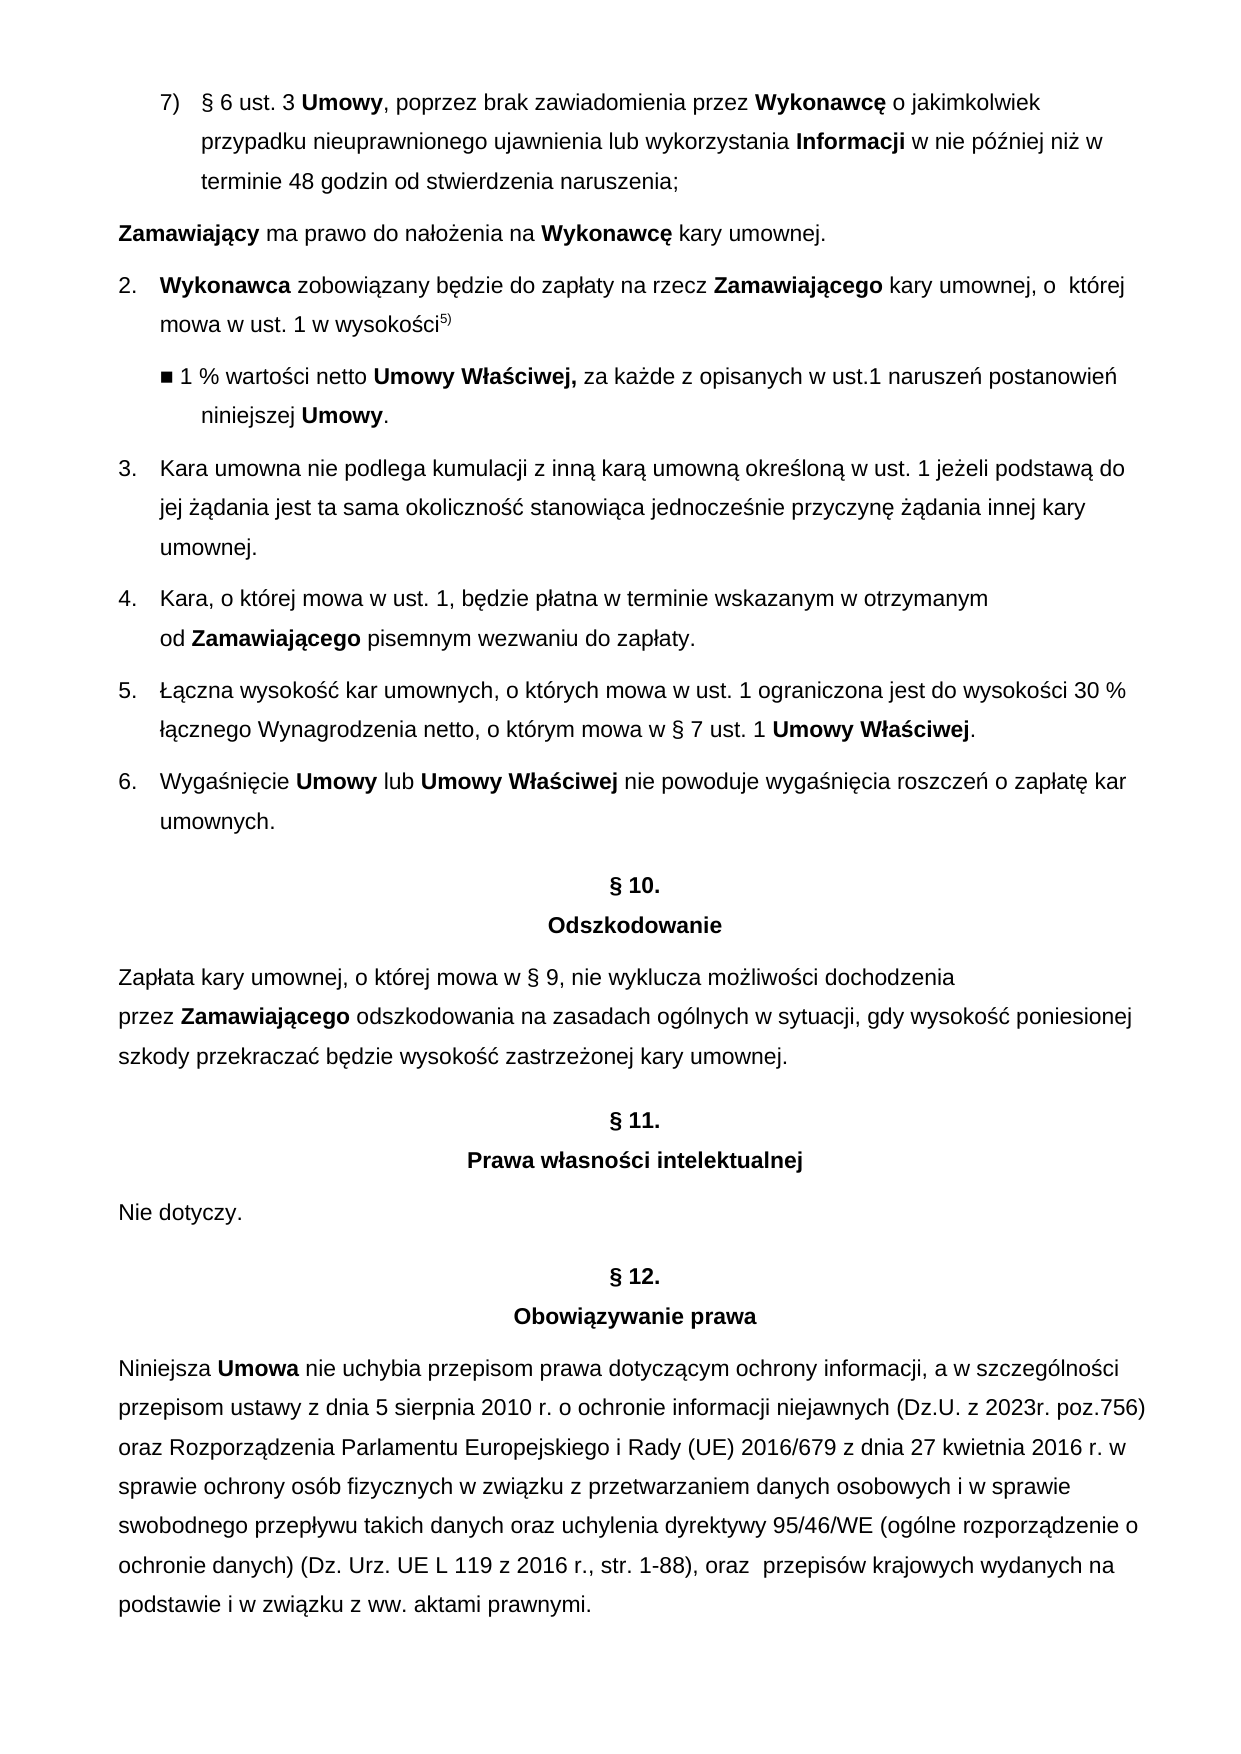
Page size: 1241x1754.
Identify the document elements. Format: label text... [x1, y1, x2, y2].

text Zapłata kary umownej, o której mowa w § 9, nie wyklucza możliwości dochodzenia przez Zamawiającego odszkodowania na zasadach ogólnych w sytuacji, gdy wysokość poniesionej szkody przekraczać będzie wysokość zastrzeżonej kary umownej. [118, 964, 1152, 1069]
text § 10. Odszkodowanie [118, 872, 1152, 938]
text § 11. Prawa własności intelektualnej [118, 1107, 1152, 1173]
list Wykonawca zobowiązany będzie do zapłaty na rzecz Zamawiającego kary umownej, o której mowa w ust. 1 w wysokości5) [118, 272, 1152, 337]
list Kara, o której mowa w ust. 1, będzie płatna w terminie wskazanym w otrzymanym od Zamawiającego pisemnym wezwaniu do zapłaty. [118, 585, 1152, 651]
text Zamawiający ma prawo do nałożenia na Wykonawcę kary umownej. [118, 219, 1152, 246]
text § 12. Obowiązywanie prawa [118, 1263, 1152, 1329]
list § 6 ust. 3 Umowy, poprzez brak zawiadomienia przez Wykonawcę o jakimkolwiek przypadku nieuprawnionego ujawnienia lub wykorzystania Informacji w nie później niż w terminie 48 godzin od stwierdzenia naruszenia; [159, 89, 1152, 194]
text Niniejsza Umowa nie uchybia przepisom prawa dotyczącym ochrony informacji, a w szczególności przepisom ustawy z dnia 5 sierpnia 2010 r. o ochronie informacji niejawnych (Dz.U. z 2023r. poz.756) oraz Rozporządzenia Parlamentu Europejskiego i Rady (UE) 2016/679 z dnia 27 kwietnia 2016 r. w sprawie ochrony osób fizycznych w związku z przetwarzaniem danych osobowych i w sprawie swobodnego przepływu takich danych oraz uchylenia dyrektywy 95/46/WE (ogólne rozporządzenie o ochronie danych) (Dz. Urz. UE L 119 z 2016 r., str. 1-88), oraz przepisów krajowych wydanych na podstawie i w związku z ww. aktami prawnymi. [118, 1354, 1152, 1618]
list Wygaśnięcie Umowy lub Umowy Właściwej nie powoduje wygaśnięcia roszczeń o zapłatę kar umownych. [118, 768, 1152, 834]
list Łączna wysokość kar umownych, o których mowa w ust. 1 ograniczona jest do wysokości 30 % łącznego Wynagrodzenia netto, o którym mowa w § 7 ust. 1 Umowy Właściwej. [118, 677, 1152, 743]
text ■ 1 % wartości netto Umowy Właściwej, za każde z opisanych w ust.1 naruszeń postanowień niniejszej Umowy. [159, 363, 1152, 429]
list Kara umowna nie podlega kumulacji z inną karą umowną określoną w ust. 1 jeżeli podstawą do jej żądania jest ta sama okoliczność stanowiąca jednocześnie przyczynę żądania innej kary umownej. [118, 454, 1152, 560]
text Nie dotyczy. [118, 1199, 1152, 1225]
